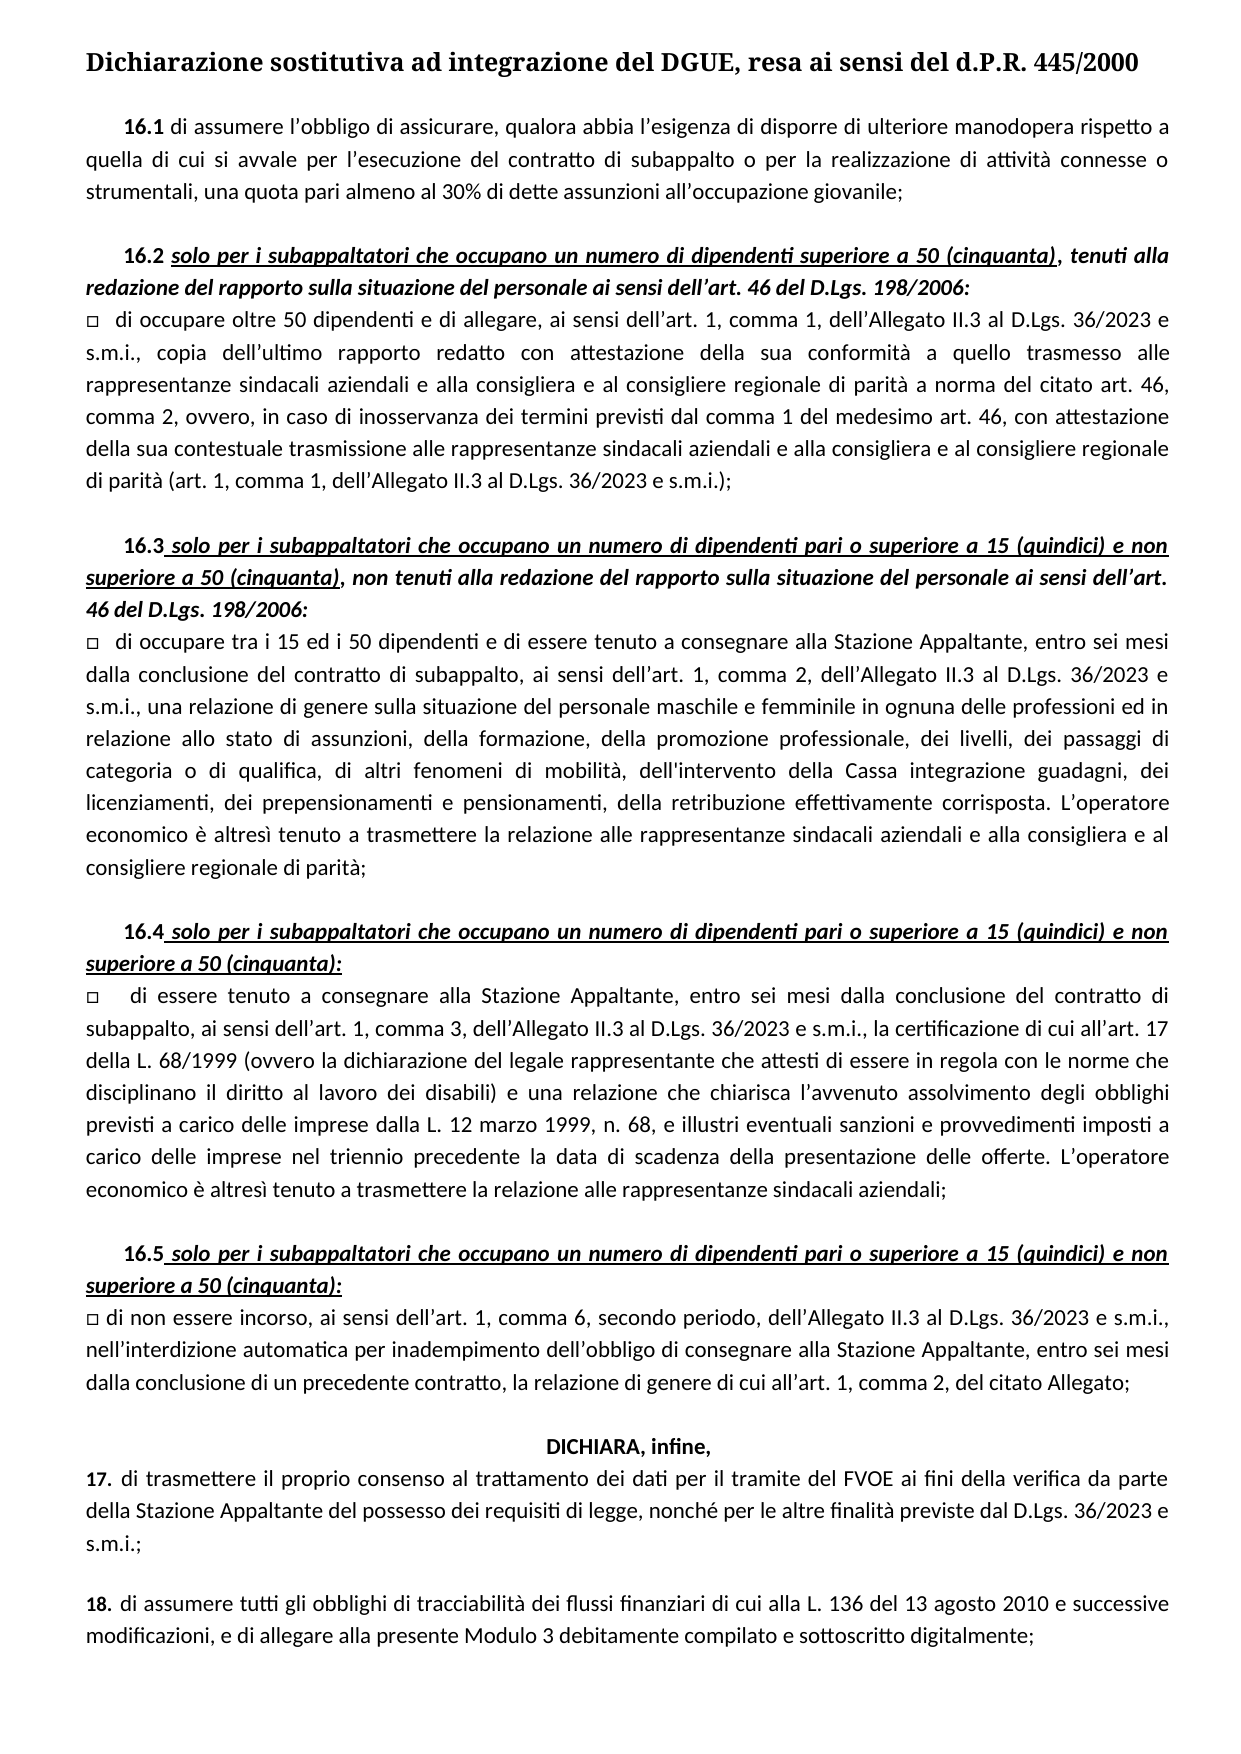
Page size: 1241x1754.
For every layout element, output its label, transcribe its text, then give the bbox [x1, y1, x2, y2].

text □ di occupare tra i 15 ed i 50 dipendenti e di essere tenuto a consegnare alla Stazione Appaltante, entro sei mesi dalla conclusione del contratto di subappalto, ai sensi dell’art. 1, comma 2, dell’Allegato II.3 al D.Lgs. 36/2023 e s.m.i., una relazione di genere sulla situazione del personale maschile e femminile in ognuna delle professioni ed in relazione allo stato di assunzioni, della formazione, della promozione professionale, dei livelli, dei passaggi di categoria o di qualifica, di altri fenomeni di mobilità, dell'intervento della Cassa integrazione guadagni, dei licenziamenti, dei prepensionamenti e pensionamenti, della retribuzione effettivamente corrisposta. L’operatore economico è altresì tenuto a trasmettere la relazione alle rappresentanze sindacali aziendali e alla consigliera e al consigliere regionale di parità; [86, 627, 1172, 881]
list 16.2 solo per i subappaltatori che occupano un numero di dipendenti superiore a 50 (cinquanta), tenuti alla redazione del rapporto sulla situazione del personale ai sensi dell’art. 46 del D.Lgs. 198/2006: [86, 241, 1172, 301]
text □ di non essere incorso, ai sensi dell’art. 1, comma 6, secondo periodo, dell’Allegato II.3 al D.Lgs. 36/2023 e s.m.i., nell’interdizione automatica per inadempimento dell’obbligo di consegnare alla Stazione Appaltante, entro sei mesi dalla conclusione di un precedente contratto, la relazione di genere di cui all’art. 1, comma 2, del citato Allegato; [86, 1303, 1172, 1396]
text DICHIARA, infine, [86, 1432, 1172, 1460]
list di trasmettere il proprio consenso al trattamento dei dati per il tramite del FVOE ai fini della verifica da parte della Stazione Appaltante del possesso dei requisiti di legge, nonché per le altre finalità previste dal D.Lgs. 36/2023 e s.m.i.; [86, 1464, 1172, 1557]
list di assumere tutti gli obblighi di tracciabilità dei flussi finanziari di cui alla L. 136 del 13 agosto 2010 e successive modificazioni, e di allegare alla presente Modulo 3 debitamente compilato e sottoscritto digitalmente; [86, 1589, 1172, 1649]
list 16.1 di assumere l’obbligo di assicurare, qualora abbia l’esigenza di disporre di ulteriore manodopera rispetto a quella di cui si avvale per l’esecuzione del contratto di subappalto o per la realizzazione di attività connesse o strumentali, una quota pari almeno al 30% di dette assunzioni all’occupazione giovanile; [86, 112, 1172, 205]
list 16.5 solo per i subappaltatori che occupano un numero di dipendenti pari o superiore a 15 (quindici) e non superiore a 50 (cinquanta): [86, 1239, 1172, 1299]
text □ di occupare oltre 50 dipendenti e di allegare, ai sensi dell’art. 1, comma 1, dell’Allegato II.3 al D.Lgs. 36/2023 e s.m.i., copia dell’ultimo rapporto redatto con attestazione della sua conformità a quello trasmesso alle rappresentanze sindacali aziendali e alla consigliera e al consigliere regionale di parità a norma del citato art. 46, comma 2, ovvero, in caso di inosservanza dei termini previsti dal comma 1 del medesimo art. 46, con attestazione della sua contestuale trasmissione alle rappresentanze sindacali aziendali e alla consigliera e al consigliere regionale di parità (art. 1, comma 1, dell’Allegato II.3 al D.Lgs. 36/2023 e s.m.i.); [86, 306, 1172, 494]
list 16.4 solo per i subappaltatori che occupano un numero di dipendenti pari o superiore a 15 (quindici) e non superiore a 50 (cinquanta): [86, 917, 1172, 977]
text □ di essere tenuto a consegnare alla Stazione Appaltante, entro sei mesi dalla conclusione del contratto di subappalto, ai sensi dell’art. 1, comma 3, dell’Allegato II.3 al D.Lgs. 36/2023 e s.m.i., la certificazione di cui all’art. 17 della L. 68/1999 (ovvero la dichiarazione del legale rappresentante che attesti di essere in regola con le norme che disciplinano il diritto al lavoro dei disabili) e una relazione che chiarisca l’avvenuto assolvimento degli obblighi previsti a carico delle imprese dalla L. 12 marzo 1999, n. 68, e illustri eventuali sanzioni e provvedimenti imposti a carico delle imprese nel triennio precedente la data di scadenza della presentazione delle offerte. L’operatore economico è altresì tenuto a trasmettere la relazione alle rappresentanze sindacali aziendali; [86, 982, 1172, 1203]
list 16.3 solo per i subappaltatori che occupano un numero di dipendenti pari o superiore a 15 (quindici) e non superiore a 50 (cinquanta), non tenuti alla redazione del rapporto sulla situazione del personale ai sensi dell’art. 46 del D.Lgs. 198/2006: [86, 531, 1172, 623]
